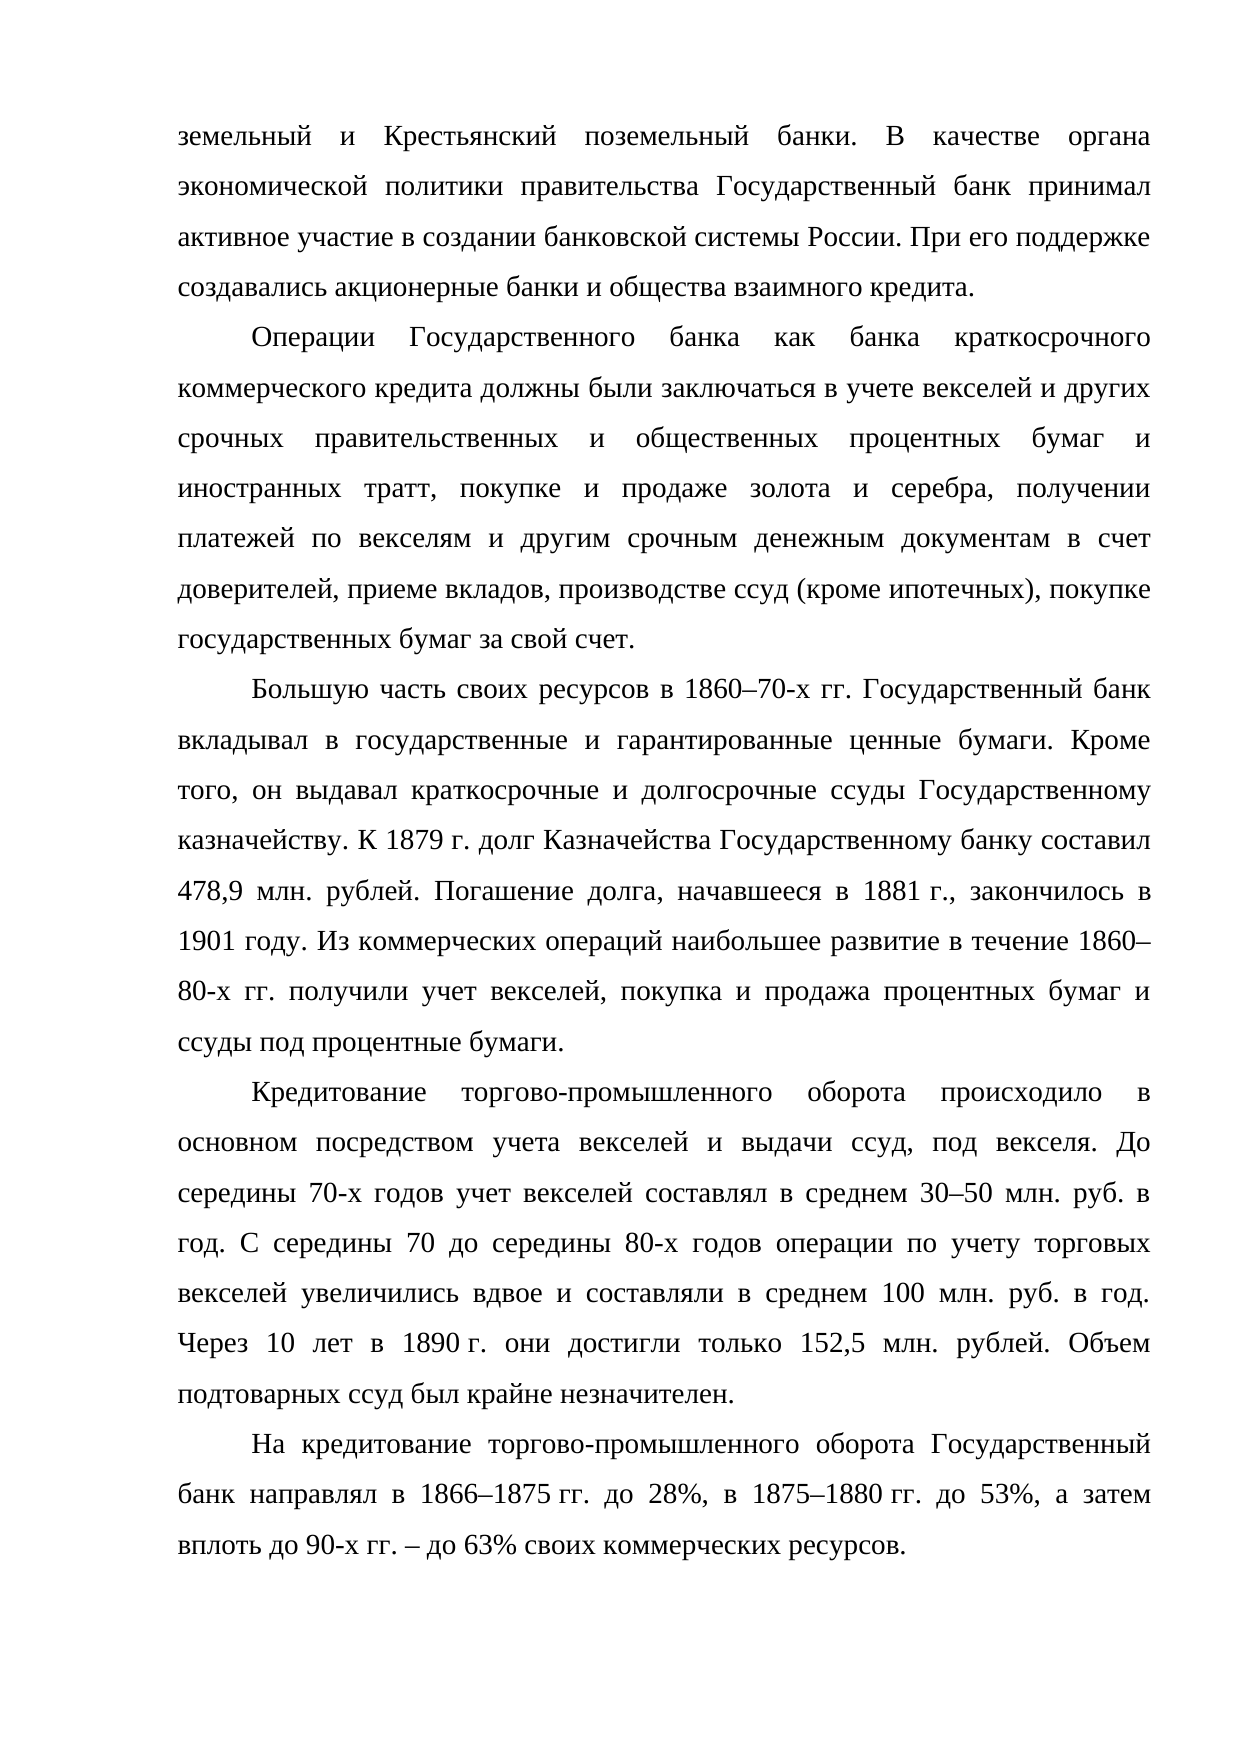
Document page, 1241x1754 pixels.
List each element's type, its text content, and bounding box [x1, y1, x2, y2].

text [177, 118, 1152, 303]
text Большую часть своих ресурсов в 1860–70-х гг. Государственный банк вкладывал в государственные и гарантированные ценные бумаги. Кроме того, он выдавал краткосрочные и долгосрочные ссуды Государственному казначейству. К 1879 г. долг Казначейства Государственному банку составил 478,9 млн. рублей. Погашение долга, начавшееся в 1881 г., закончилось в 1901 году. Из коммерческих операций наибольшее развитие в течение 1860–80-х гг. получили учет векселей, покупка и продажа процентных бумаг и ссуды под процентные бумаги. [177, 672, 1152, 1057]
text На кредитование торгово-промышленного оборота Государственный банк направлял в 1866–1875 гг. до 28%, в 1875–1880 гг. до 53%, а затем вплоть до 90-х гг. – до 63% своих коммерческих ресурсов. [177, 1426, 1152, 1560]
text Кредитование торгово-промышленного оборота происходило в основном посредством учета векселей и выдачи ссуд, под векселя. До середины 70-х годов учет векселей составлял в среднем 30–50 млн. руб. в год. С середины 70 до середины 80-х годов операции по учету торговых векселей увеличились вдвое и составляли в среднем 100 млн. руб. в год. Через 10 лет в 1890 г. они достигли только 152,5 млн. рублей. Объем подтоварных ссуд был крайне незначителен. [177, 1074, 1152, 1409]
text Операции Государственного банка как банка краткосрочного коммерческого кредита должны были заключаться в учете векселей и других срочных правительственных и общественных процентных бумаг и иностранных тратт, покупке и продаже золота и серебра, получении платежей по векселям и другим срочным денежным документам в счет доверителей, приеме вкладов, производстве ссуд (кроме ипотечных), покупке государственных бумаг за свой счет. [177, 319, 1152, 655]
